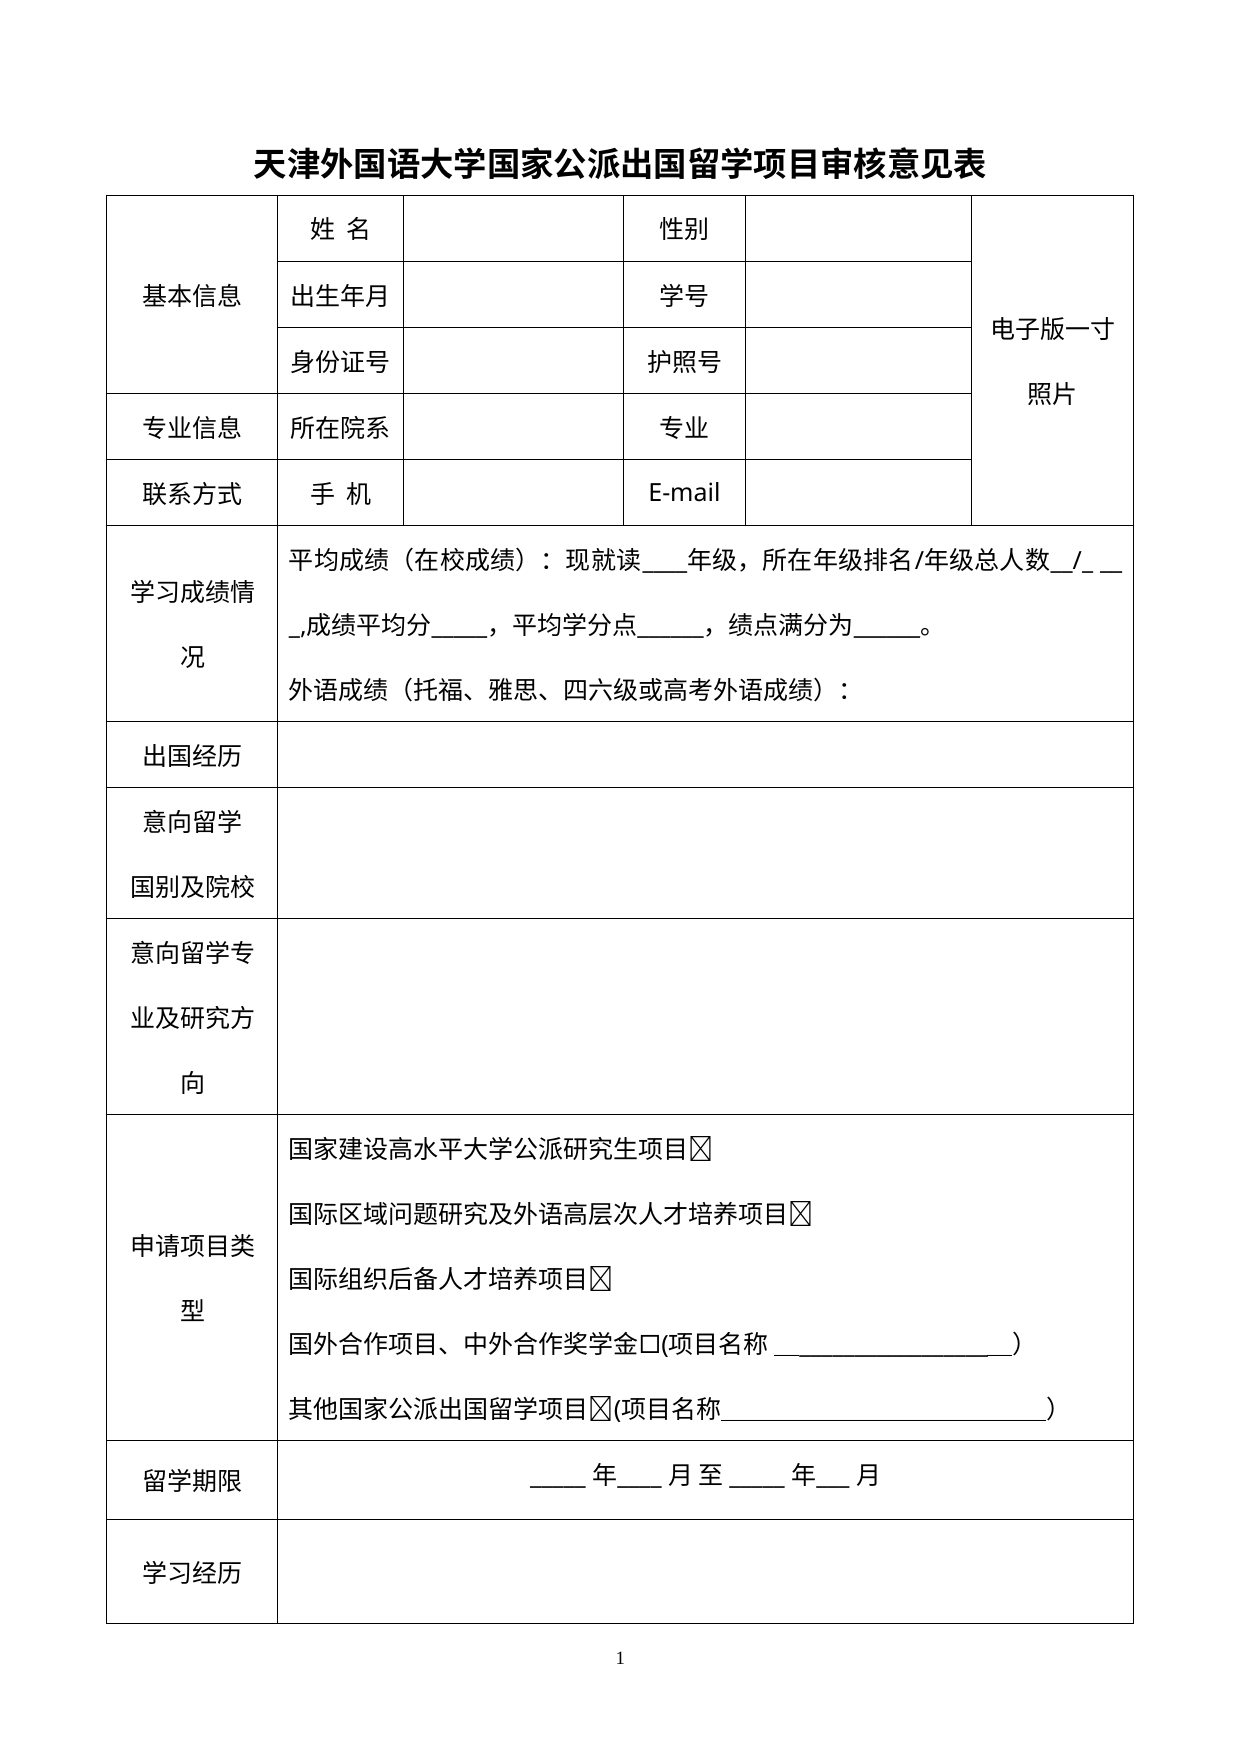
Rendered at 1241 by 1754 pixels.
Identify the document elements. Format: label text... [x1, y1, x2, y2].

table_cell E-mail [624, 460, 745, 525]
table_cell 专业信息 [107, 394, 277, 459]
table_cell [404, 460, 623, 525]
table_cell 国家建设高水平大学公派研究生项目 国际区域问题研究及外语高层次人才培养项目 国际组织后备人才培养项目 国外合作项目、中外合作奖学金(项目名称 ＿_________________＿） 其他国家公派出国留学项目(项目名称＿＿＿＿＿＿＿＿＿＿＿＿＿） [278, 1115, 1133, 1440]
table_cell 学号 [624, 262, 745, 327]
table_cell [746, 460, 971, 525]
table_cell [746, 394, 971, 459]
table_cell 申请项目类型 [107, 1115, 277, 1440]
table_cell [278, 722, 1133, 787]
table_cell 联系方式 [107, 460, 277, 525]
table_cell 专业 [624, 394, 745, 459]
table_header 姓 名 [278, 196, 403, 261]
table_header 电子版一寸照片 [972, 196, 1133, 525]
table_cell 所在院系 [278, 394, 403, 459]
table_cell 护照号 [624, 328, 745, 393]
table_cell [746, 262, 971, 327]
text 天津外国语大学国家公派出国留学项目审核意见表 [118, 129, 1122, 194]
table_cell [278, 788, 1133, 918]
table_cell [404, 328, 623, 393]
table_cell [404, 394, 623, 459]
table_cell _____ 年____ 月 至 _____ 年___ 月 [278, 1441, 1133, 1518]
table_cell [278, 1520, 1133, 1623]
table_header 性别 [624, 196, 745, 261]
table_cell [746, 328, 971, 393]
table_header [404, 196, 623, 261]
table_header [746, 196, 971, 261]
table_cell 意向留学专业及研究方向 [107, 919, 277, 1114]
table_header 基本信息 [107, 196, 277, 393]
table_cell 平均成绩（在校成绩）：现就读____年级，所在年级排名/年级总人数__/_ ___,成绩平均分_____，平均学分点______，绩点满分为______。 外语成绩（托福、雅思、四六级或高考外语成绩）： [278, 526, 1133, 721]
table_cell 出国经历 [107, 722, 277, 787]
table_cell [278, 919, 1133, 1114]
table_cell 身份证号 [278, 328, 403, 393]
table_cell 学习经历 （从本科填起） [107, 1520, 277, 1623]
table_cell 学习成绩情况 [107, 526, 277, 721]
table_cell 意向留学 国别及院校 [107, 788, 277, 918]
table_cell 出生年月 [278, 262, 403, 327]
table_cell 手 机 [278, 460, 403, 525]
table_cell [404, 262, 623, 327]
table_cell 留学期限 [107, 1441, 277, 1518]
